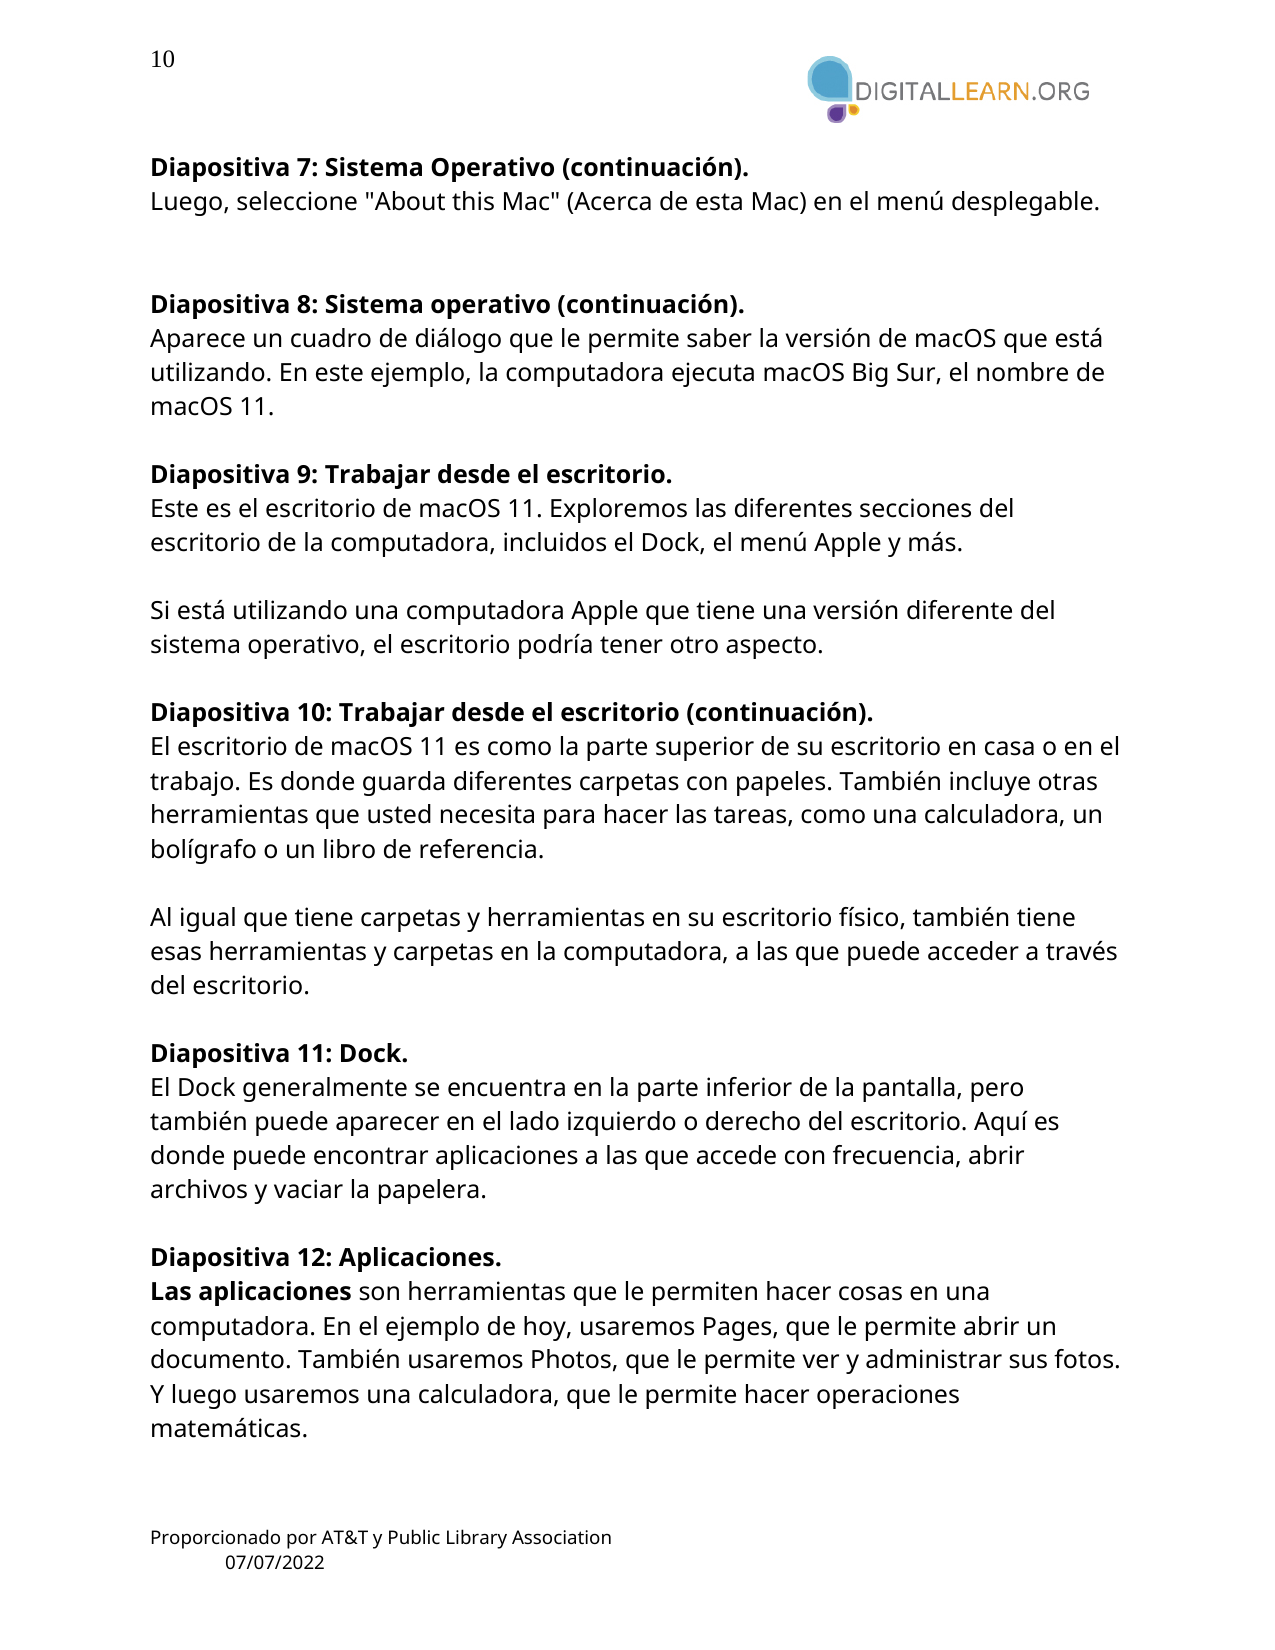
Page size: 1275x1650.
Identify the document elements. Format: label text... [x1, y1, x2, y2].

text Si está utilizando una computadora Apple que tiene una versión diferente del sistema operativo, el escritorio podría tener otro aspecto. [150, 593, 1125, 661]
text Al igual que tiene carpetas y herramientas en su escritorio físico, también tiene esas herramientas y carpetas en la computadora, a las que puede acceder a través del escritorio. [150, 899, 1125, 1002]
text Diapositiva 8: Sistema operativo (continuación). [150, 286, 1125, 320]
picture [807, 56, 1089, 123]
text El escritorio de macOS 11 es como la parte superior de su escritorio en casa o en el trabajo. Es donde guarda diferentes carpetas con papeles. También incluye otras herramientas que usted necesita para hacer las tareas, como una calculadora, un bolígrafo o un libro de referencia. [150, 729, 1125, 865]
text Este es el escritorio de macOS 11. Exploremos las diferentes secciones del escritorio de la computadora, incluidos el Dock, el menú Apple y más. [150, 491, 1125, 559]
text Diapositiva 9: Trabajar desde el escritorio. [150, 457, 1125, 491]
text Diapositiva 12: Aplicaciones. [150, 1240, 1125, 1274]
text El Dock generalmente se encuentra en la parte inferior de la pantalla, pero también puede aparecer en el lado izquierdo o derecho del escritorio. Aquí es donde puede encontrar aplicaciones a las que accede con frecuencia, abrir archivos y vaciar la papelera. [150, 1070, 1125, 1206]
text Las aplicaciones son herramientas que le permiten hacer cosas en una computadora. En el ejemplo de hoy, usaremos Pages, que le permite abrir un documento. También usaremos Photos, que le permite ver y administrar sus fotos. Y luego usaremos una calculadora, que le permite hacer operaciones matemáticas. [150, 1274, 1125, 1444]
text Diapositiva 7: Sistema Operativo (continuación). [150, 150, 1125, 184]
text Diapositiva 11: Dock. [150, 1036, 1125, 1070]
text Aparece un cuadro de diálogo que le permite saber la versión de macOS que está utilizando. En este ejemplo, la computadora ejecuta macOS Big Sur, el nombre de macOS 11. [150, 320, 1125, 422]
text Luego, seleccione "About this Mac" (Acerca de esta Mac) en el menú desplegable. [150, 184, 1125, 218]
text Diapositiva 10: Trabajar desde el escritorio (continuación). [150, 695, 1125, 729]
